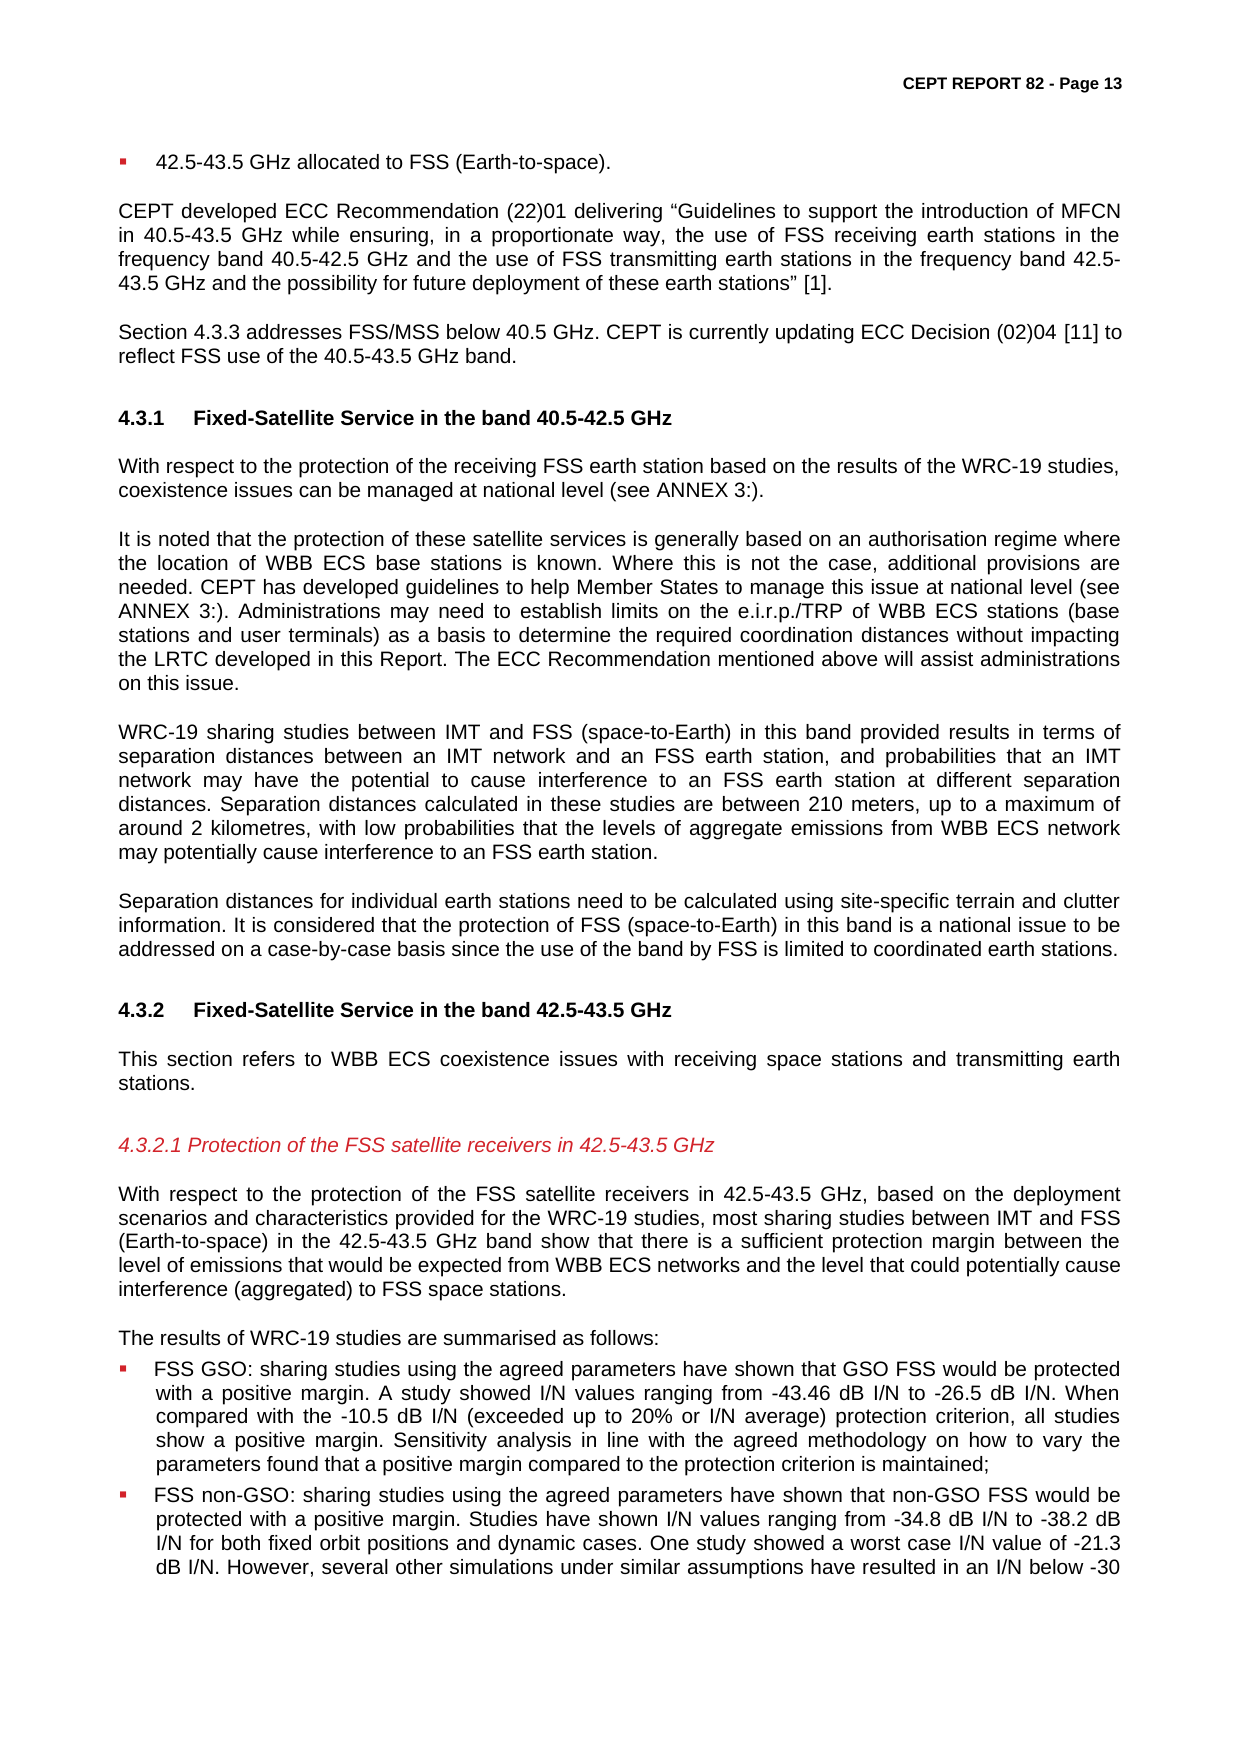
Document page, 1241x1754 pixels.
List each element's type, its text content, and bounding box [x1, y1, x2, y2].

text WRC-19 sharing studies between IMT and FSS (space-to-Earth) in this band provided results in terms of separation distances between an IMT network and an FSS earth station, and probabilities that an IMT network may have the potential to cause interference to an FSS earth station at different separation distances. Separation distances calculated in these studies are between 210 meters, up to a maximum of around 2 kilometres, with low probabilities that the levels of aggregate emissions from WBB ECS network may potentially cause interference to an FSS earth station. [118, 720, 1122, 864]
text It is noted that the protection of these satellite services is generally based on an authorisation regime where the location of WBB ECS base stations is known. Where this is not the case, additional provisions are needed. CEPT has developed guidelines to help Member States to manage this issue at national level (see ANNEX 3). Administrations may need to establish limits on the e.i.r.p./TRP of WBB ECS stations (base stations and user terminals) as a basis to determine the required coordination distances without impacting the LRTC developed in this Report. The ECC Recommendation mentioned above will assist administrations on this issue. [118, 527, 1122, 695]
subtitle Fixed-Satellite Service in the band 40.5-42.5 GHz [118, 405, 1122, 429]
list FSS GSO: sharing studies using the agreed parameters have shown that GSO FSS would be protected with a positive margin. A study showed I/N values ranging from -43.46 dB I/N to -26.5 dB I/N. When compared with the -10.5 dB I/N (exceeded up to 20% or I/N average) protection criterion, all studies show a positive margin. Sensitivity analysis in line with the agreed methodology on how to vary the parameters found that a positive margin compared to the protection criterion is maintained; [118, 1356, 1122, 1476]
text The results of WRC-19 studies are summarised as follows: [118, 1326, 1122, 1350]
text CEPT developed ECC Recommendation (22)01 delivering “Guidelines to support the introduction of MFCN in 40.5-43.5 GHz while ensuring, in a proportionate way, the use of FSS receiving earth stations in the frequency band 40.5-42.5 GHz and the use of FSS transmitting earth stations in the frequency band 42.5-43.5 GHz and the possibility for future deployment of these earth stations” [1]. [118, 199, 1122, 295]
text With respect to the protection of the FSS satellite receivers in 42.5-43.5 GHz, based on the deployment scenarios and characteristics provided for the WRC-19 studies, most sharing studies between IMT and FSS (Earth-to-space) in the 42.5-43.5 GHz band show that there is a sufficient protection margin between the level of emissions that would be expected from WBB ECS networks and the level that could potentially cause interference (aggregated) to FSS space stations. [118, 1181, 1122, 1301]
text Section 4.3.3 addresses FSS/MSS below 40.5 GHz. CEPT is currently updating ECC Decision (02)04 [11] to reflect FSS use of the 40.5-43.5 GHz band. [118, 320, 1122, 368]
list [118, 1482, 1122, 1578]
subtitle Fixed-Satellite Service in the band 42.5-43.5 GHz [118, 998, 1122, 1022]
subtitle 4.3.2.1 Protection of the FSS satellite receivers in 42.5-43.5 GHz [118, 1132, 1122, 1156]
text With respect to the protection of the receiving FSS earth station based on the results of the WRC-19 studies, coexistence issues can be managed at national level (see ANNEX 3). [118, 454, 1122, 502]
list 42.5-43.5 GHz allocated to FSS (Earth-to-space). [118, 150, 1122, 174]
text Separation distances for individual earth stations need to be calculated using site-specific terrain and clutter information. It is considered that the protection of FSS (space-to-Earth) in this band is a national issue to be addressed on a case-by-case basis since the use of the band by FSS is limited to coordinated earth stations. [118, 889, 1122, 961]
text This section refers to WBB ECS coexistence issues with receiving space stations and transmitting earth stations. [118, 1047, 1122, 1095]
